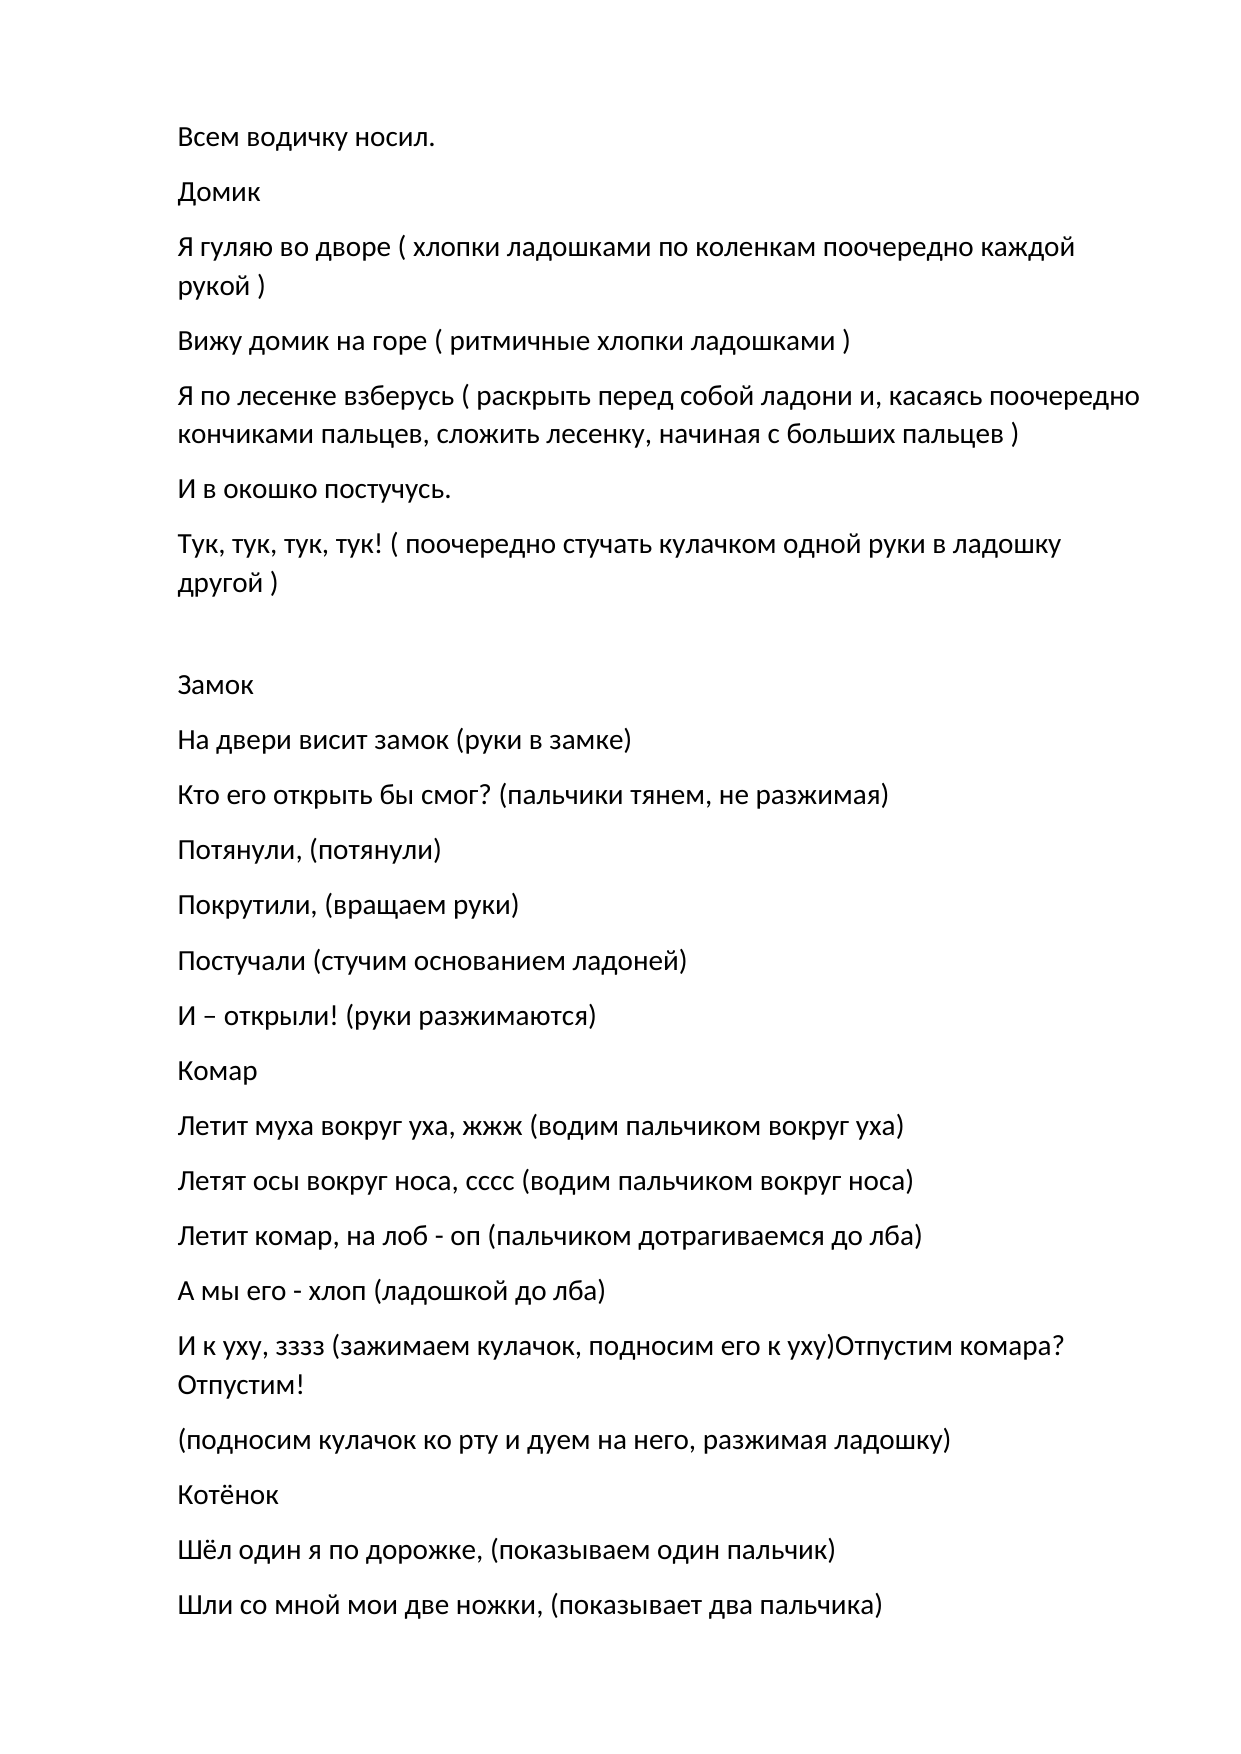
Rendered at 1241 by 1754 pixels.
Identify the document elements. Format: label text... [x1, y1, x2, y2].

text Шёл один я по дорожке, (показываем один пальчик) [177, 1531, 1152, 1567]
text Домик [177, 173, 1152, 209]
text Я по лесенке взберусь ( раскрыть перед собой ладони и, касаясь поочередно кончиками пальцев, сложить лесенку, начиная с больших пальцев ) [177, 377, 1152, 451]
text Я гуляю во дворе ( хлопки ладошками по коленкам поочередно каждой рукой ) [177, 228, 1152, 302]
text Шли со мной мои две ножки, (показывает два пальчика) [177, 1586, 1152, 1622]
text На двери висит замок (руки в замке) [177, 721, 1152, 757]
text Потянули, (потянули) [177, 831, 1152, 867]
text И в окошко постучусь. [177, 471, 1152, 506]
text Постучали (стучим основанием ладоней) [177, 942, 1152, 977]
text Летят осы вокруг носа, сссс (водим пальчиком вокруг носа) [177, 1162, 1152, 1198]
text Вижу домик на горе ( ритмичные хлопки ладошками ) [177, 322, 1152, 357]
text Летит комар, на лоб - оп (пальчиком дотрагиваемся до лба) [177, 1217, 1152, 1253]
text А мы его - хлоп (ладошкой до лба) [177, 1272, 1152, 1308]
text Летит муха вокруг уха, жжж (водим пальчиком вокруг уха) [177, 1107, 1152, 1142]
text Замок [177, 666, 1152, 702]
text Тук, тук, тук, тук! ( поочередно стучать кулачком одной руки в ладошку другой ) [177, 526, 1152, 600]
text Котёнок [177, 1476, 1152, 1512]
text Покрутили, (вращаем руки) [177, 886, 1152, 922]
text Комар [177, 1052, 1152, 1087]
text И к уху, зззз (зажимаем кулачок, подносим его к уху)Отпустим комара? Отпустим! [177, 1327, 1152, 1401]
text (подносим кулачок ко рту и дуем на него, разжимая ладошку) [177, 1421, 1152, 1456]
text Кто его открыть бы смог? (пальчики тянем, не разжимая) [177, 776, 1152, 812]
text Всем водичку носил. [177, 118, 1152, 154]
text И – открыли! (руки разжимаются) [177, 997, 1152, 1032]
